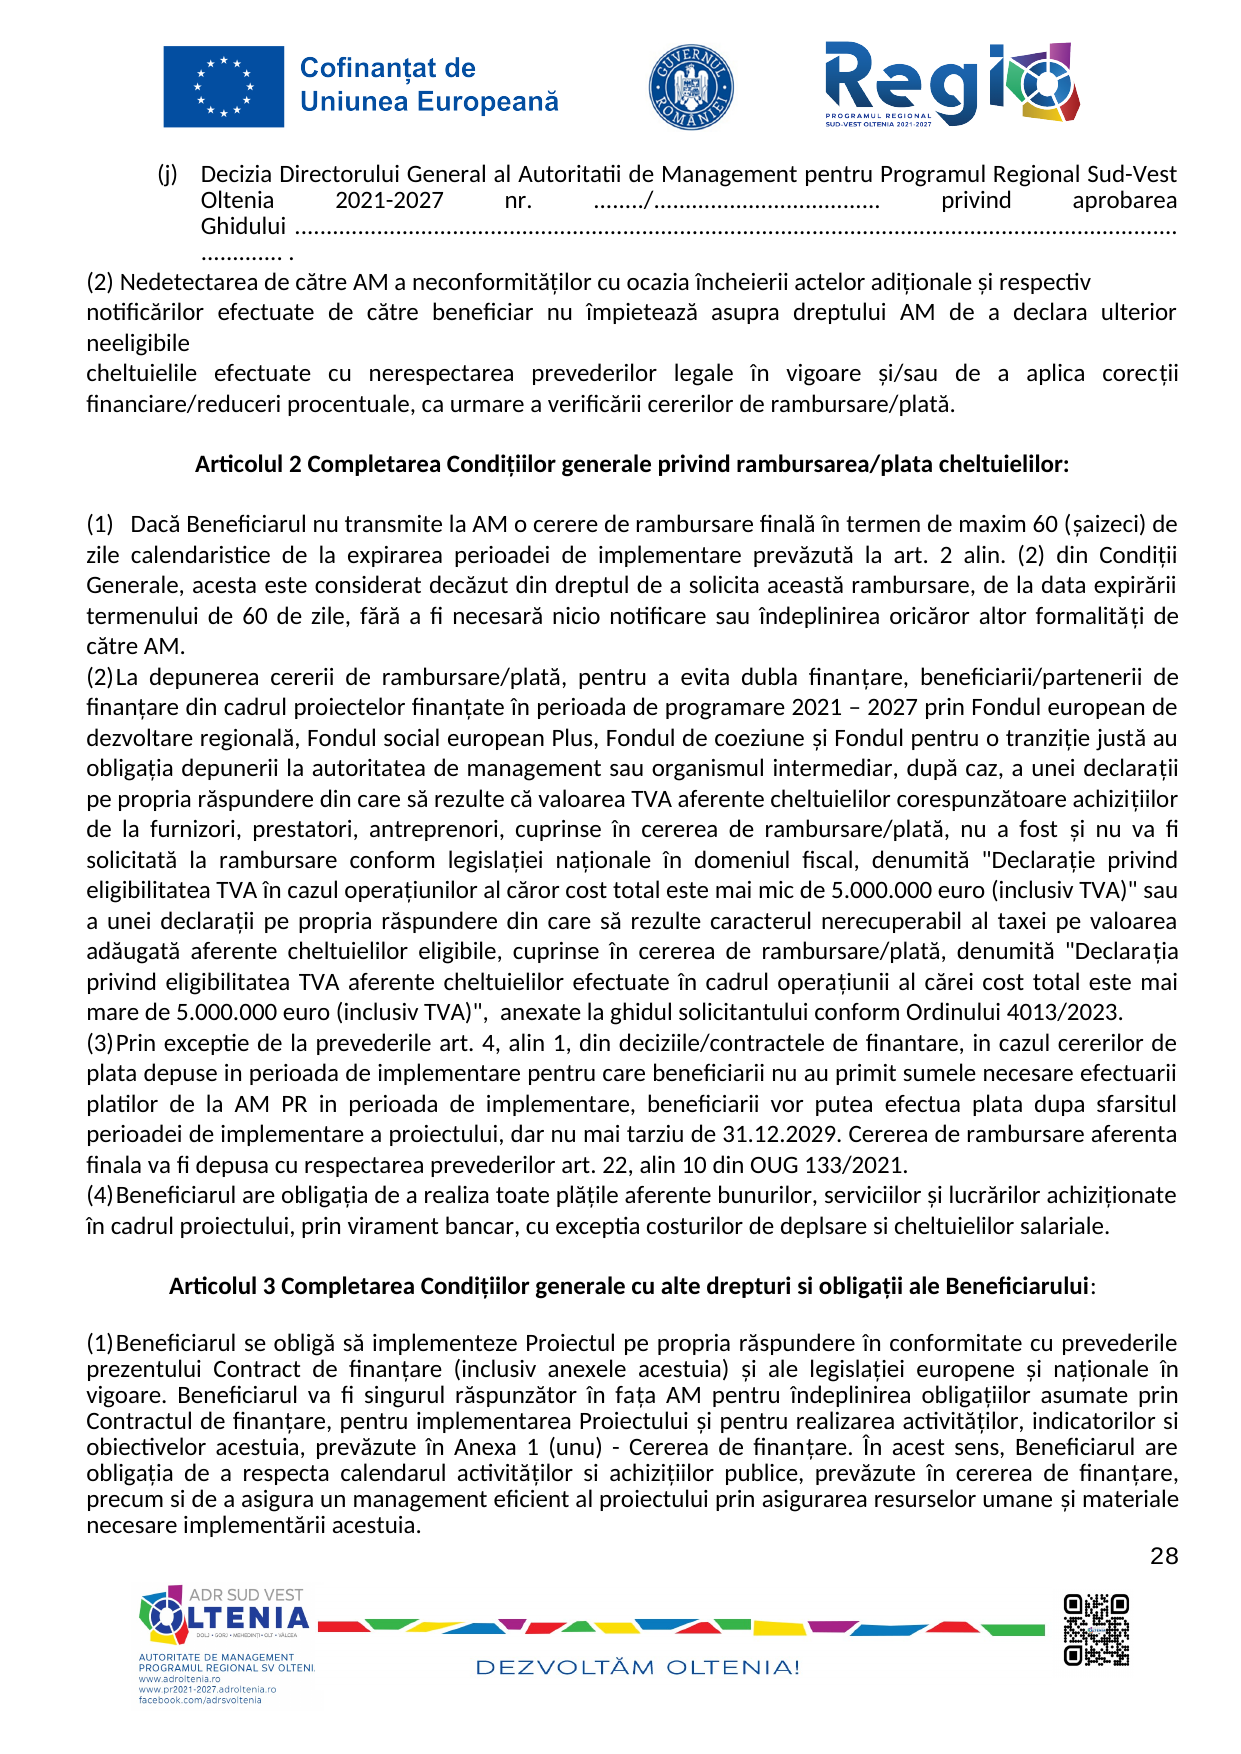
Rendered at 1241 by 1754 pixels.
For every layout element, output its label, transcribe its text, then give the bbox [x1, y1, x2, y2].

picture [131, 1582, 1134, 1711]
text notificărilor efectuate de către beneficiar nu împietează asupra dreptului AM de a declara ulterior neeligibile [86, 296, 1179, 357]
picture [158, 42, 561, 131]
text (2) La depunerea cererii de rambursare/plată, pentru a evita dubla finanţare, beneficiarii/partenerii de finanţare din cadrul proiectelor finanţate în perioada de programare 2021 – 2027 prin Fondul european de dezvoltare regională, Fondul social european Plus, Fondul de coeziune şi Fondul pentru o tranziţie justă au obligaţia depunerii la autoritatea de management sau organismul intermediar, după caz, a unei declaraţii pe propria răspundere din care să rezulte că valoarea TVA aferente cheltuielilor corespunzătoare achiziţiilor de la furnizori, prestatori, antreprenori, cuprinse în cererea de rambursare/plată, nu a fost şi nu va fi solicitată la rambursare conform legislaţiei naţionale în domeniul fiscal, denumită "Declaraţie privind eligibilitatea TVA în cazul operaţiunilor al căror cost total este mai mic de 5.000.000 euro (inclusiv TVA)" sau a unei declaraţii pe propria răspundere din care să rezulte caracterul nerecuperabil al taxei pe valoarea adăugată aferente cheltuielilor eligibile, cuprinse în cererea de rambursare/plată, denumită "Declaraţia privind eligibilitatea TVA aferente cheltuielilor efectuate în cadrul operaţiunii al cărei cost total este mai mare de 5.000.000 euro (inclusiv TVA)", anexate la ghidul solicitantului conform Ordinului 4013/2023. [86, 661, 1179, 1027]
text Articolul 2 Completarea Condiţiilor generale privind rambursarea/plata cheltuielilor: [86, 448, 1179, 478]
text (1) Dacă Beneficiarul nu transmite la AM o cerere de rambursare finală în termen de maxim 60 (şaizeci) de zile calendaristice de la expirarea perioadei de implementare prevăzută la art. 2 alin. (2) din Condiții Generale, acesta este considerat decăzut din dreptul de a solicita această rambursare, de la data expirării termenului de 60 de zile, fără a fi necesară nicio notificare sau îndeplinirea oricăror altor formalităţi de către AM. [86, 508, 1179, 661]
picture [645, 42, 739, 132]
text cheltuielile efectuate cu nerespectarea prevederilor legale în vigoare și/sau de a aplica corecţii financiare/reduceri procentuale, ca urmare a verificării cererilor de rambursare/plată. [86, 357, 1179, 418]
text (3) Prin exceptie de la prevederile art. 4, alin 1, din deciziile/contractele de finantare, in cazul cererilor de plata depuse in perioada de implementare pentru care beneficiarii nu au primit sumele necesare efectuarii platilor de la AM PR in perioada de implementare, beneficiarii vor putea efectua plata dupa sfarsitul perioadei de implementare a proiectului, dar nu mai tarziu de 31.12.2029. Cererea de rambursare aferenta finala va fi depusa cu respectarea prevederilor art. 22, alin 10 din OUG 133/2021. [86, 1027, 1179, 1180]
picture [823, 40, 1082, 129]
text Articolul 3 Completarea Condiţiilor generale cu alte drepturi si obligaţii ale Beneficiarului: [86, 1271, 1179, 1301]
list Decizia Directorului General al Autoritatii de Management pentru Programul Regional Sud-Vest Oltenia 2021-2027 nr. ......../.................................... privind aprobarea Ghidului ......................................................................................................................................................... . [157, 161, 1179, 266]
text (4) Beneficiarul are obligația de a realiza toate plățile aferente bunurilor, serviciilor și lucrărilor achiziționate în cadrul proiectului, prin virament bancar, cu exceptia costurilor de deplsare si cheltuielilor salariale. [86, 1180, 1179, 1241]
text (2) Nedetectarea de către AM a neconformităților cu ocazia încheierii actelor adiționale și respectiv [86, 266, 1179, 296]
list Beneficiarul se obligă să implementeze Proiectul pe propria răspundere în conformitate cu prevederile prezentului Contract de finanţare (inclusiv anexele acestuia) şi ale legislaţiei europene şi naţionale în vigoare. Beneficiarul va fi singurul răspunzător în faţa AM pentru îndeplinirea obligaţiilor asumate prin Contractul de finanţare, pentru implementarea Proiectului şi pentru realizarea activităţilor, indicatorilor si obiectivelor acestuia, prevăzute în Anexa 1 (unu) - Cererea de finanţare. În acest sens, Beneficiarul are obligaţia de a respecta calendarul activităţilor si achiziţiilor publice, prevăzute în cererea de finanţare, precum si de a asigura un management eficient al proiectului prin asigurarea resurselor umane şi materiale necesare implementării acestuia. [86, 1331, 1179, 1539]
